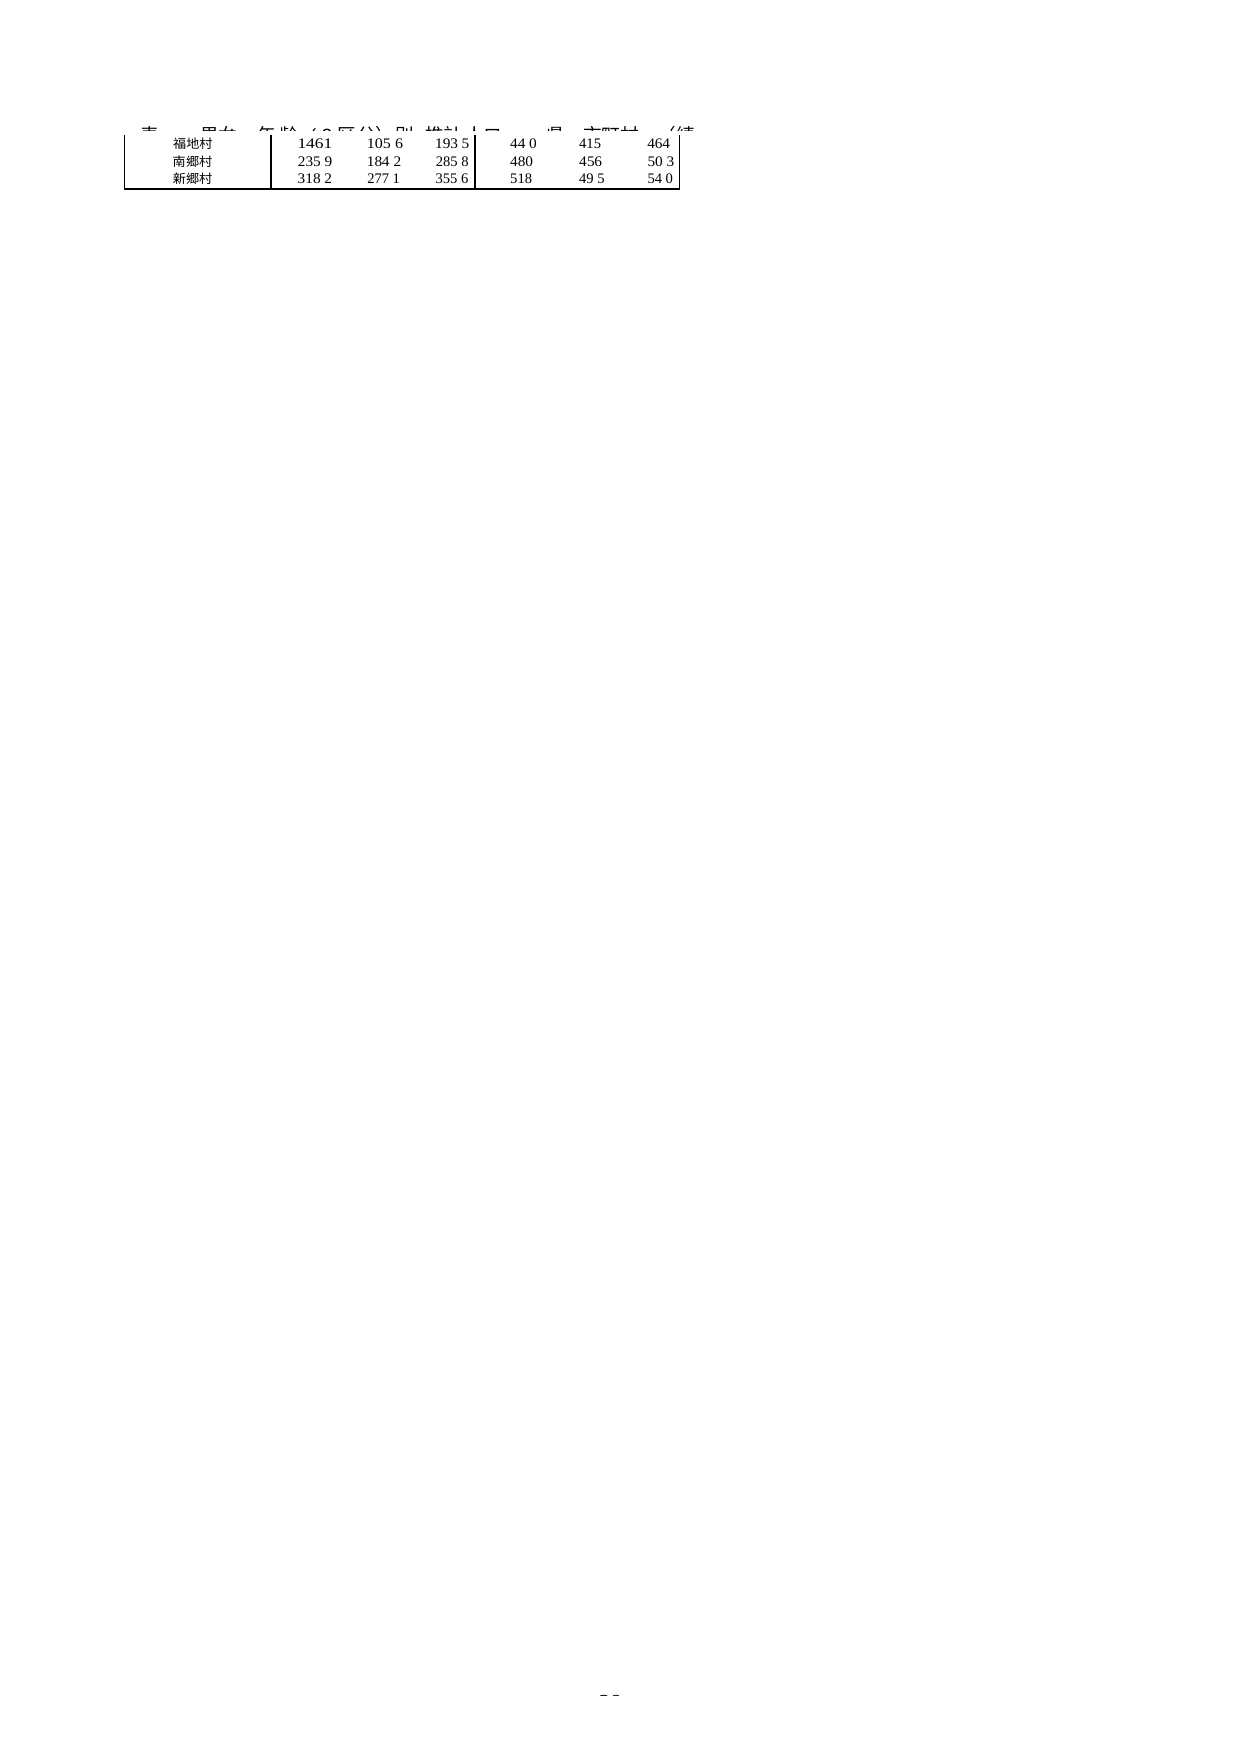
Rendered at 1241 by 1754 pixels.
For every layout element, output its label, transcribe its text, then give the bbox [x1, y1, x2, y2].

table_cell 福地村 [125, 135, 270, 154]
table_cell 464 [608, 135, 679, 154]
table_cell 50 3 [608, 154, 679, 172]
table_cell 285 8 [406, 154, 474, 172]
table_cell 49 5 [539, 172, 608, 188]
table_cell 54 0 [608, 172, 679, 188]
table_cell 南郷村 [125, 154, 270, 172]
table_cell 318 2 [272, 172, 351, 188]
table_cell 新郷村 [125, 172, 270, 188]
table_cell 1461 [272, 135, 351, 154]
table_cell 518 [476, 172, 538, 188]
table_cell 193 5 [406, 135, 474, 154]
table_cell 44 0 [476, 135, 538, 154]
table_cell 235 9 [272, 154, 351, 172]
table_cell 277 1 [351, 172, 406, 188]
table_cell 184 2 [351, 154, 406, 172]
table_cell 105 6 [351, 135, 406, 154]
table_cell 456 [539, 154, 608, 172]
table_cell 415 [539, 135, 608, 154]
table_cell 480 [476, 154, 538, 172]
table_cell 355 6 [406, 172, 474, 188]
